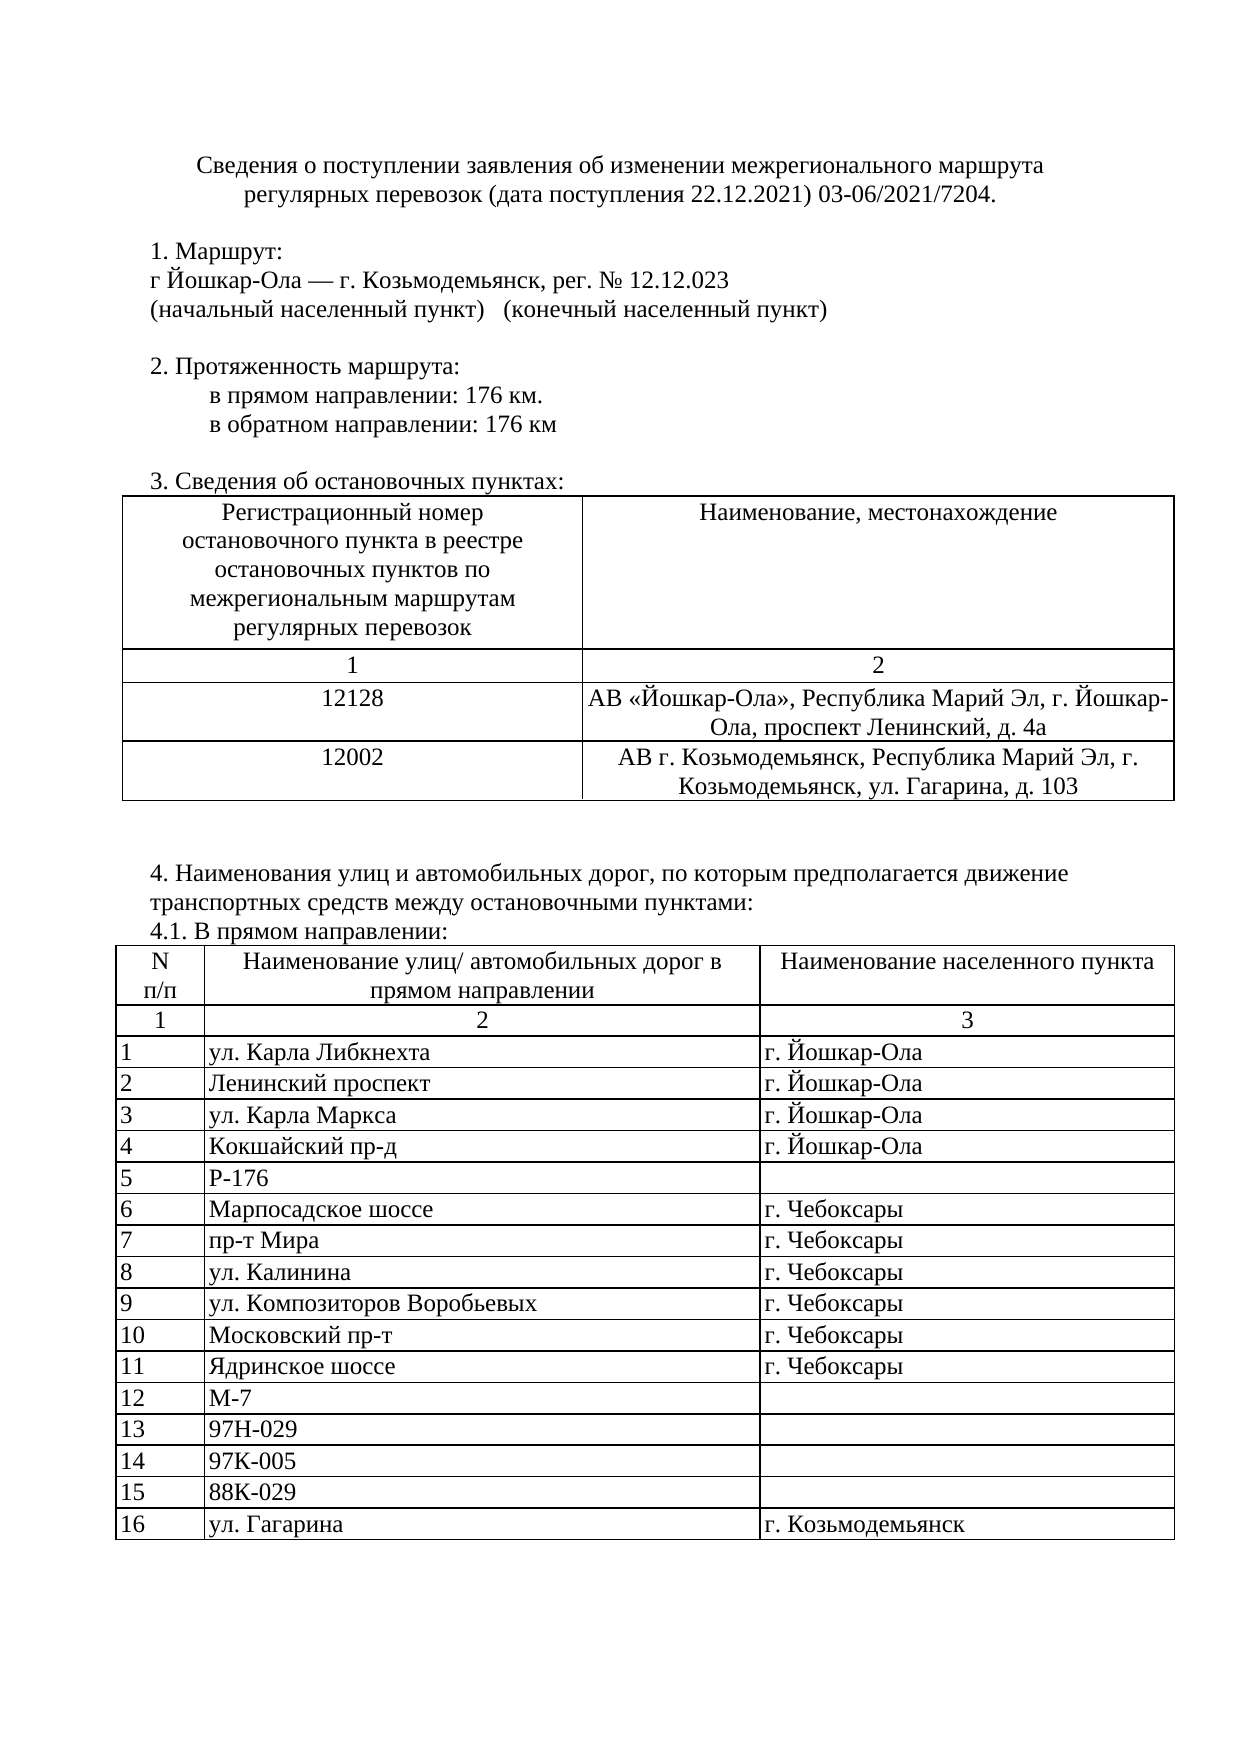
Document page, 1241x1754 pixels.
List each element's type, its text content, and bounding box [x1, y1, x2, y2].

table_cell 12002 [123, 742, 582, 799]
table_cell Р-176 [205, 1163, 759, 1193]
table_cell [761, 1163, 1174, 1193]
table_cell г. Йошкар-Ола [761, 1037, 1174, 1067]
table_cell 2 [117, 1068, 204, 1098]
table_cell АВ г. Козьмодемьянск, Республика Марий Эл, г. Козьмодемьянск, ул. Гагарина, д. 103 [583, 742, 1173, 799]
table_cell 8 [117, 1257, 204, 1287]
table_cell г. Чебоксары [761, 1226, 1174, 1256]
table_cell пр-т Мира [205, 1226, 759, 1256]
table_cell г. Йошкар-Ола [761, 1100, 1174, 1130]
table_cell [761, 1446, 1174, 1476]
table_cell Ядринское шоссе [205, 1352, 759, 1381]
table_header Регистрационный номер остановочного пункта в реестре остановочных пунктов по межрегиональным маршрутам регулярных перевозок [123, 497, 582, 648]
table_cell 5 [117, 1163, 204, 1193]
table_cell г. Чебоксары [761, 1352, 1174, 1381]
table_cell 7 [117, 1226, 204, 1256]
table_cell 13 [117, 1415, 204, 1444]
table_cell г. Йошкар-Ола [761, 1068, 1174, 1098]
text в прямом направлении: 176 км. [150, 380, 1090, 409]
table_cell ул. Карла Маркса [205, 1100, 759, 1130]
table_cell 3 [117, 1100, 204, 1130]
table_cell г. Йошкар-Ола [761, 1131, 1174, 1161]
table_cell Московский пр-т [205, 1320, 759, 1350]
table_header Наименование, местонахождение [583, 497, 1173, 648]
table_cell г. Чебоксары [761, 1320, 1174, 1350]
table_header N п/п [117, 946, 204, 1004]
table_cell 88К-029 [205, 1477, 759, 1507]
table_cell [761, 1383, 1174, 1413]
table_cell ул. Композиторов Воробьевых [205, 1289, 759, 1318]
table_cell г. Чебоксары [761, 1289, 1174, 1318]
table_cell 97Н-029 [205, 1415, 759, 1444]
text 3. Сведения об остановочных пунктах: [150, 466, 1090, 495]
table_cell ул. Калинина [205, 1257, 759, 1287]
table_cell 10 [117, 1320, 204, 1350]
table_cell 1 [117, 1006, 204, 1035]
table_cell [761, 1477, 1174, 1507]
text г Йошкар-Ола — г. Козьмодемьянск, рег. № 12.12.023 [150, 265, 1090, 294]
table_cell 4 [117, 1131, 204, 1161]
table_cell 1 [117, 1037, 204, 1067]
table_cell 11 [117, 1352, 204, 1381]
text 4. Наименования улиц и автомобильных дорог, по которым предполагается движение транспортных средств между остановочными пунктами: [150, 858, 1090, 916]
table_cell 12128 [123, 683, 582, 740]
table_cell 97К-005 [205, 1446, 759, 1476]
table_header Наименование населенного пункта [761, 946, 1174, 1004]
table_cell 6 [117, 1194, 204, 1224]
table_cell 2 [583, 650, 1173, 681]
table_cell Ленинский проспект [205, 1068, 759, 1098]
table_cell г. Чебоксары [761, 1194, 1174, 1224]
table_cell г. Козьмодемьянск [761, 1509, 1174, 1539]
table_cell 12 [117, 1383, 204, 1413]
text в обратном направлении: 176 км [150, 409, 1090, 437]
text (начальный населенный пункт) (конечный населенный пункт) [150, 294, 1090, 322]
table_cell 1 [123, 650, 582, 681]
text Сведения о поступлении заявления об изменении межрегионального маршрута регулярных перевозок (дата поступления 22.12.2021) 03-06/2021/7204. [150, 150, 1090, 207]
table_cell 2 [205, 1006, 759, 1035]
text 2. Протяженность маршрута: [150, 351, 1090, 380]
table_cell 3 [761, 1006, 1174, 1035]
table_cell ул. Гагарина [205, 1509, 759, 1539]
table_cell 16 [117, 1509, 204, 1539]
table_cell [761, 1415, 1174, 1444]
table_header Наименование улиц/ автомобильных дорог в прямом направлении [205, 946, 759, 1004]
text 4.1. В прямом направлении: [150, 916, 1090, 945]
table_cell АВ «Йошкар-Ола», Республика Марий Эл, г. Йошкар-Ола, проспект Ленинский, д. 4а [583, 683, 1173, 740]
table_cell Кокшайский пр-д [205, 1131, 759, 1161]
table_cell Марпосадское шоссе [205, 1194, 759, 1224]
table_cell М-7 [205, 1383, 759, 1413]
table_cell 15 [117, 1477, 204, 1507]
table_cell 9 [117, 1289, 204, 1318]
table_cell 14 [117, 1446, 204, 1476]
table_cell ул. Карла Либкнехта [205, 1037, 759, 1067]
text 1. Маршрут: [150, 236, 1090, 265]
table_cell г. Чебоксары [761, 1257, 1174, 1287]
